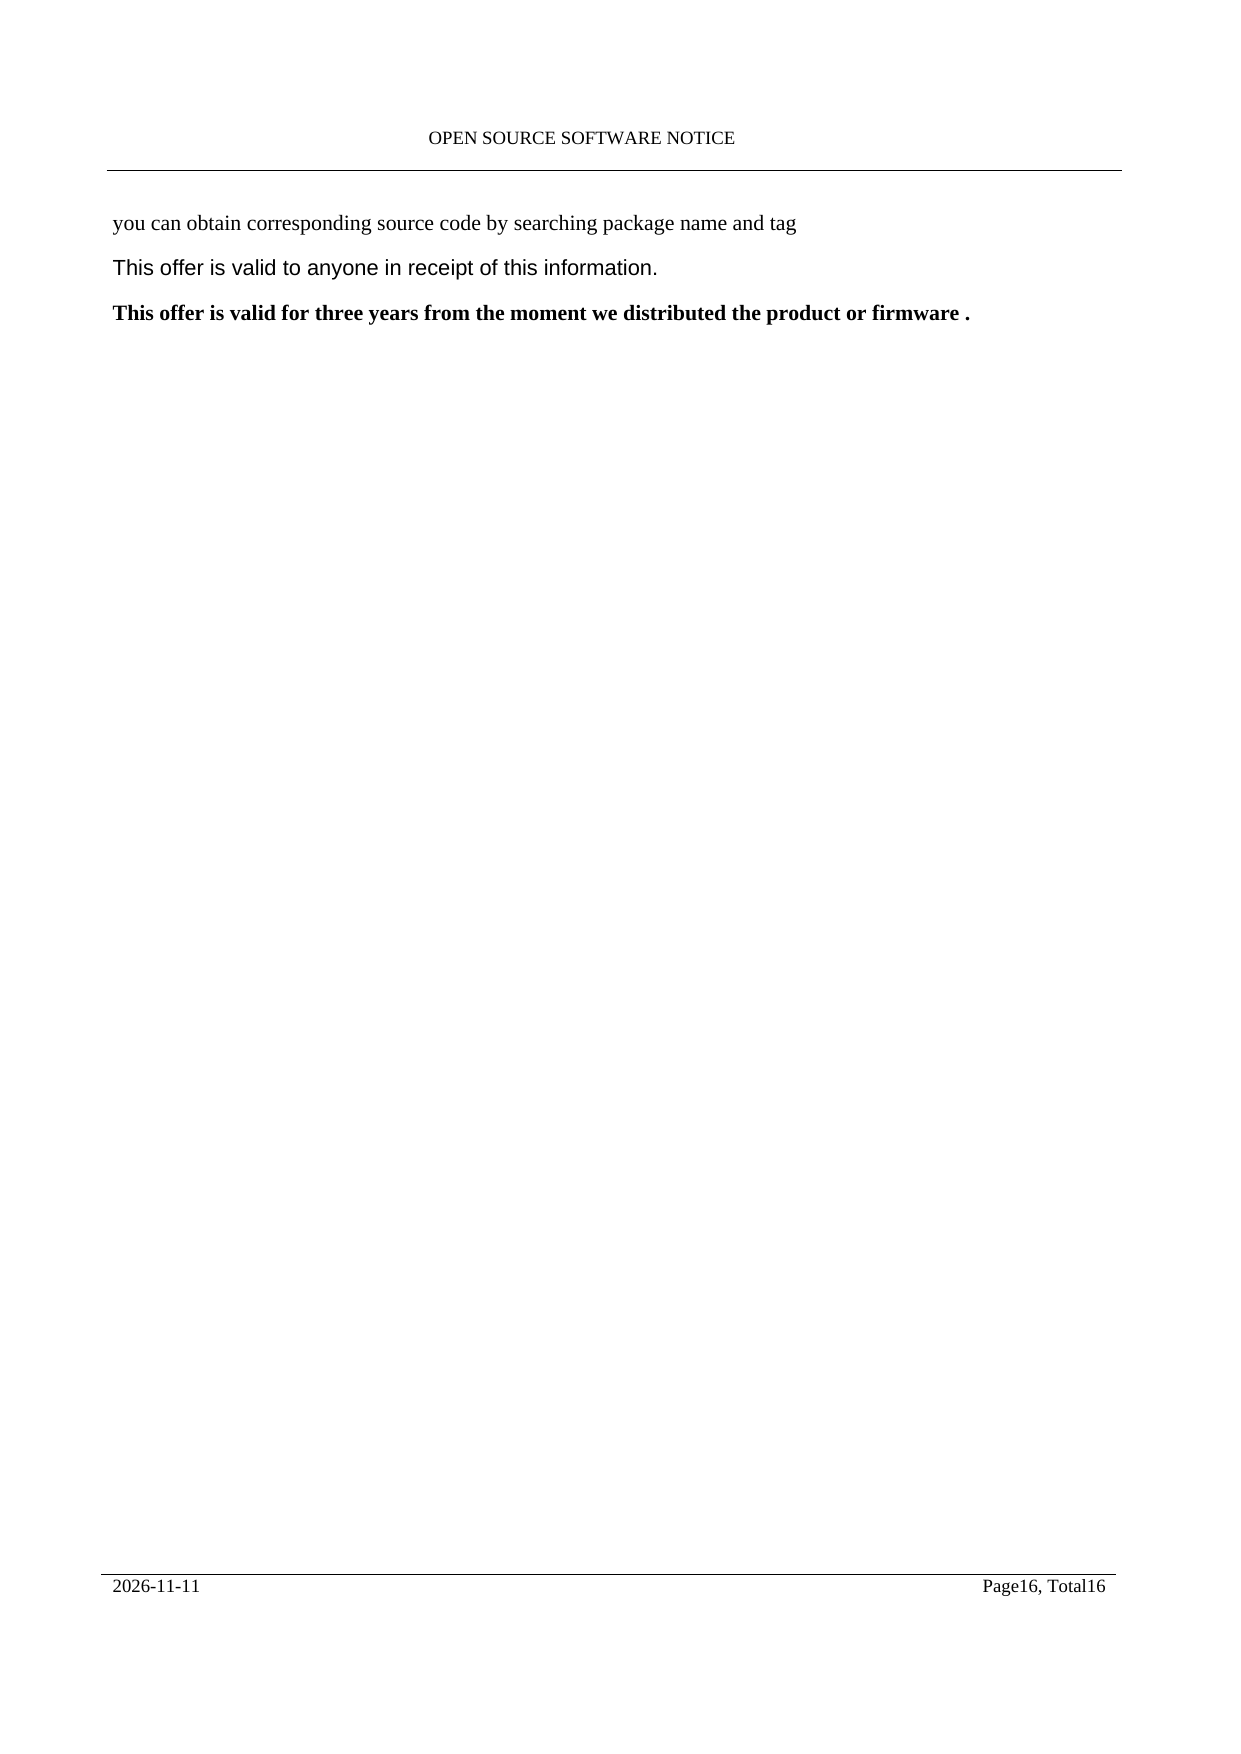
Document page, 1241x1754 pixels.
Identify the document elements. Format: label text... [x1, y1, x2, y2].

text This offer is valid for three years from the moment we distributed the product or firmware . [112, 297, 1128, 329]
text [112, 206, 1128, 239]
text This offer is valid to anyone in receipt of this information. [112, 251, 1128, 284]
